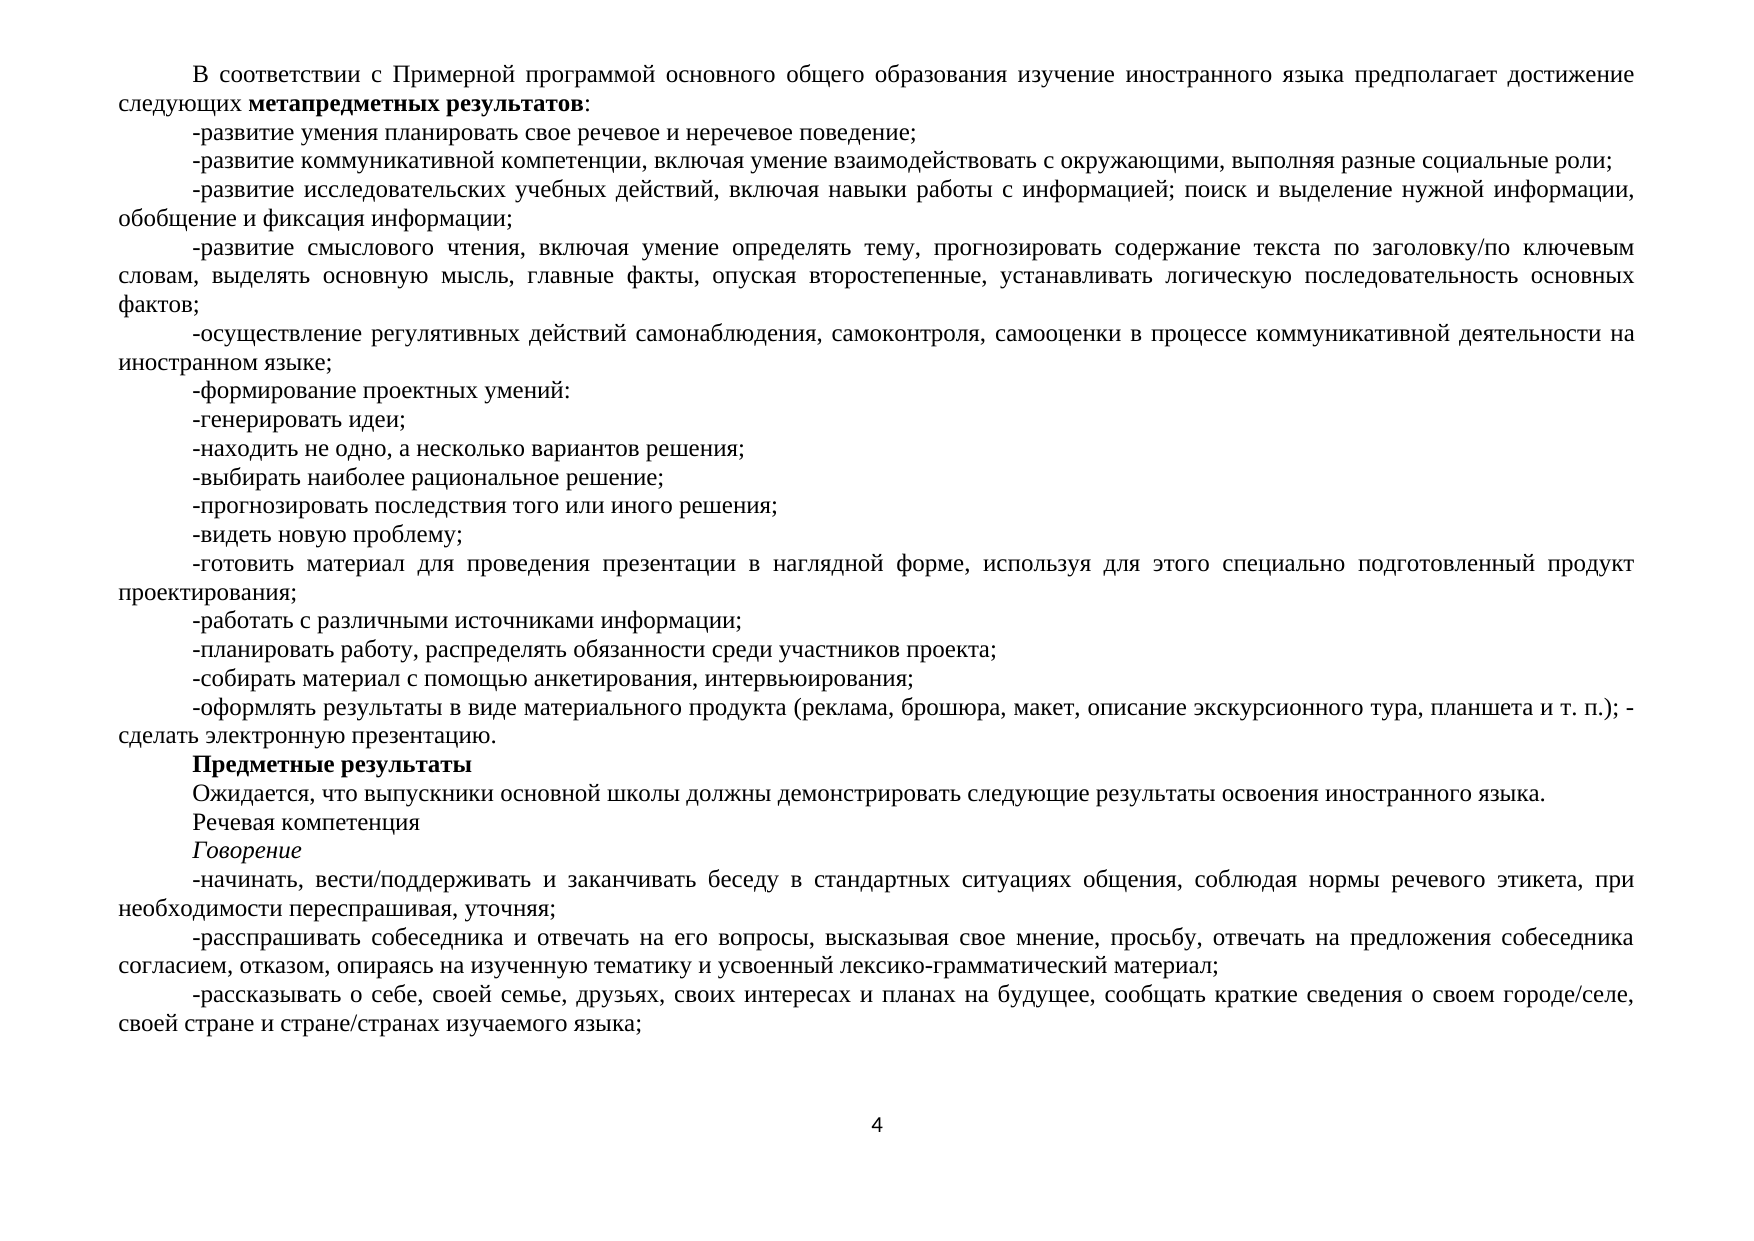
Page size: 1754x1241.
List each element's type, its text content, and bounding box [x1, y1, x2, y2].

text -прогнозировать последствия того или иного решения; [118, 490, 1636, 519]
text -собирать материал с помощью анкетирования, интервьюирования; [118, 663, 1636, 692]
text -рассказывать о себе, своей семье, друзьях, своих интересах и планах на будущее, сообщать краткие сведения о своем городе/селе, своей стране и стране/странах изучаемого языка; [118, 979, 1636, 1037]
text -расспрашивать собеседника и отвечать на его вопросы, высказывая свое мнение, просьбу, отвечать на предложения собеседника согласием, отказом, опираясь на изученную тематику и усвоенный лексико-грамматический материал; [118, 922, 1636, 979]
text -видеть новую проблему; [118, 519, 1636, 548]
text -развитие исследовательских учебных действий, включая навыки работы с информацией; поиск и выделение нужной информации, обобщение и фиксация информации; [118, 174, 1636, 232]
text -развитие смыслового чтения, включая умение определять тему, прогнозировать содержание текста по заголовку/по ключевым словам, выделять основную мысль, главные факты, опуская второстепенные, устанавливать логическую последовательность основных фактов; [118, 232, 1636, 318]
text -развитие коммуникативной компетенции, включая умение взаимодействовать с окружающими, выполняя разные социальные роли; [118, 145, 1636, 174]
text Говорение [118, 835, 1636, 864]
text Предметные результаты [118, 749, 1636, 778]
text -развитие умения планировать свое речевое и неречевое поведение; [118, 117, 1636, 145]
text -планировать работу, распределять обязанности среди участников проекта; [118, 634, 1636, 663]
text -осуществление регулятивных действий самонаблюдения, самоконтроля, самооценки в процессе коммуникативной деятельности на иностранном языке; [118, 318, 1636, 375]
text -работать с различными источниками информации; [118, 605, 1636, 634]
text -формирование проектных умений: [118, 375, 1636, 404]
text -генерировать идеи; [118, 404, 1636, 433]
text В соответствии с Примерной программой основного общего образования изучение иностранного языка предполагает достижение следующих метапредметных результатов: [118, 59, 1636, 117]
text -выбирать наиболее рациональное решение; [118, 462, 1636, 490]
text Речевая компетенция [118, 807, 1636, 835]
text -находить не одно, а несколько вариантов решения; [118, 433, 1636, 462]
text -начинать, вести/поддерживать и заканчивать беседу в стандартных ситуациях общения, соблюдая нормы речевого этикета, при необходимости переспрашивая, уточняя; [118, 864, 1636, 922]
text Ожидается, что выпускники основной школы должны демонстрировать следующие результаты освоения иностранного языка. [118, 778, 1636, 807]
text -оформлять результаты в виде материального продукта (реклама, брошюра, макет, описание экскурсионного тура, планшета и т. п.); - сделать электронную презентацию. [118, 692, 1636, 749]
text -готовить материал для проведения презентации в наглядной форме, используя для этого специально подготовленный продукт проектирования; [118, 548, 1636, 605]
